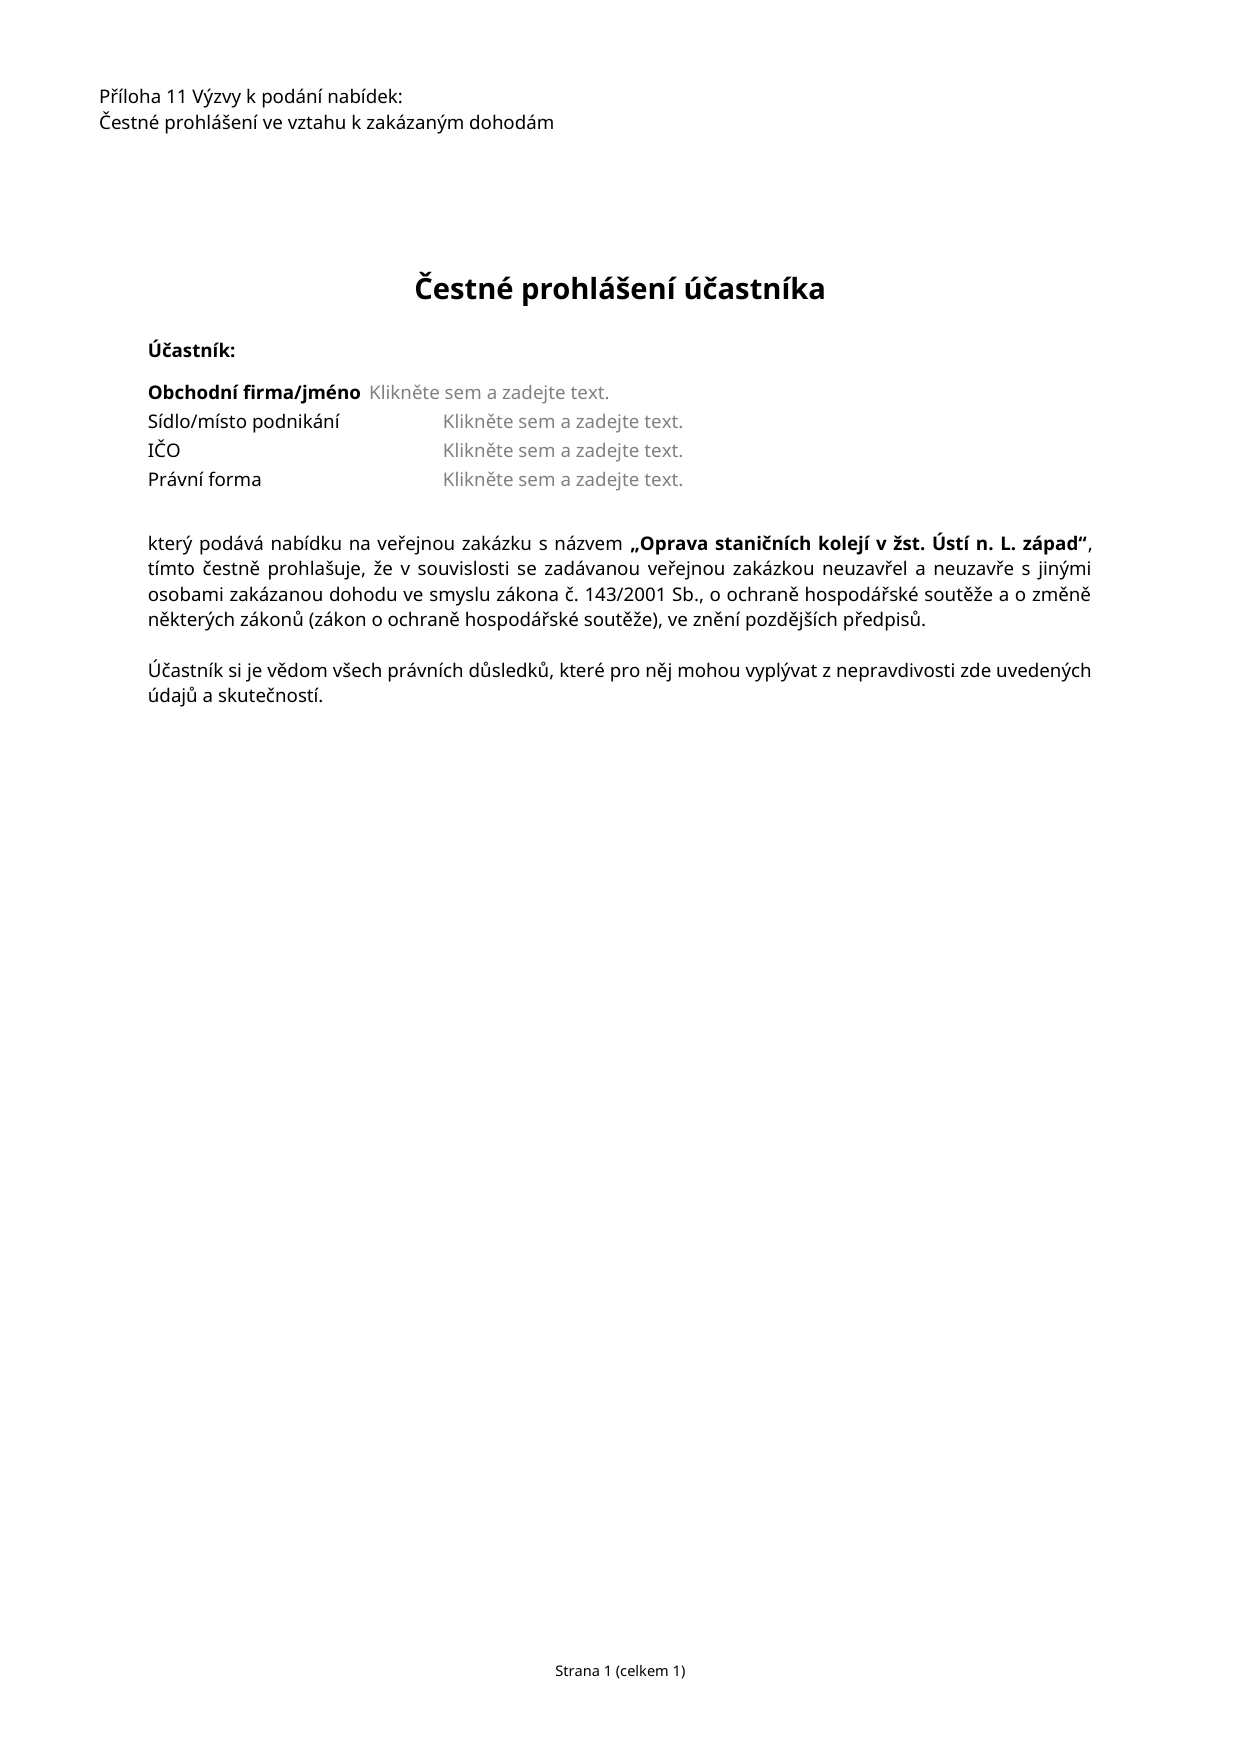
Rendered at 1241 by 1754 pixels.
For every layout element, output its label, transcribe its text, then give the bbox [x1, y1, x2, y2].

text Právní forma [148, 463, 1093, 492]
text který podává nabídku na veřejnou zakázku s názvem „Oprava staničních kolejí v žst. Ústí n. L. západ“, tímto čestně prohlašuje, že v souvislosti se zadávanou veřejnou zakázkou neuzavřel a neuzavře s jinými osobami zakázanou dohodu ve smyslu zákona č. 143/2001 Sb., o ochraně hospodářské soutěže a o změně některých zákonů (zákon o ochraně hospodářské soutěže), ve znění pozdějších předpisů. [148, 530, 1093, 632]
text Účastník si je vědom všech právních důsledků, které pro něj mohou vyplývat z nepravdivosti zde uvedených údajů a skutečností. [148, 657, 1093, 708]
text IČO [148, 434, 1093, 463]
text Účastník: [148, 333, 1093, 364]
text Obchodní firma/jméno [148, 376, 1093, 405]
text Sídlo/místo podnikání [148, 405, 1093, 434]
title Čestné prohlášení účastníka [148, 268, 1093, 308]
